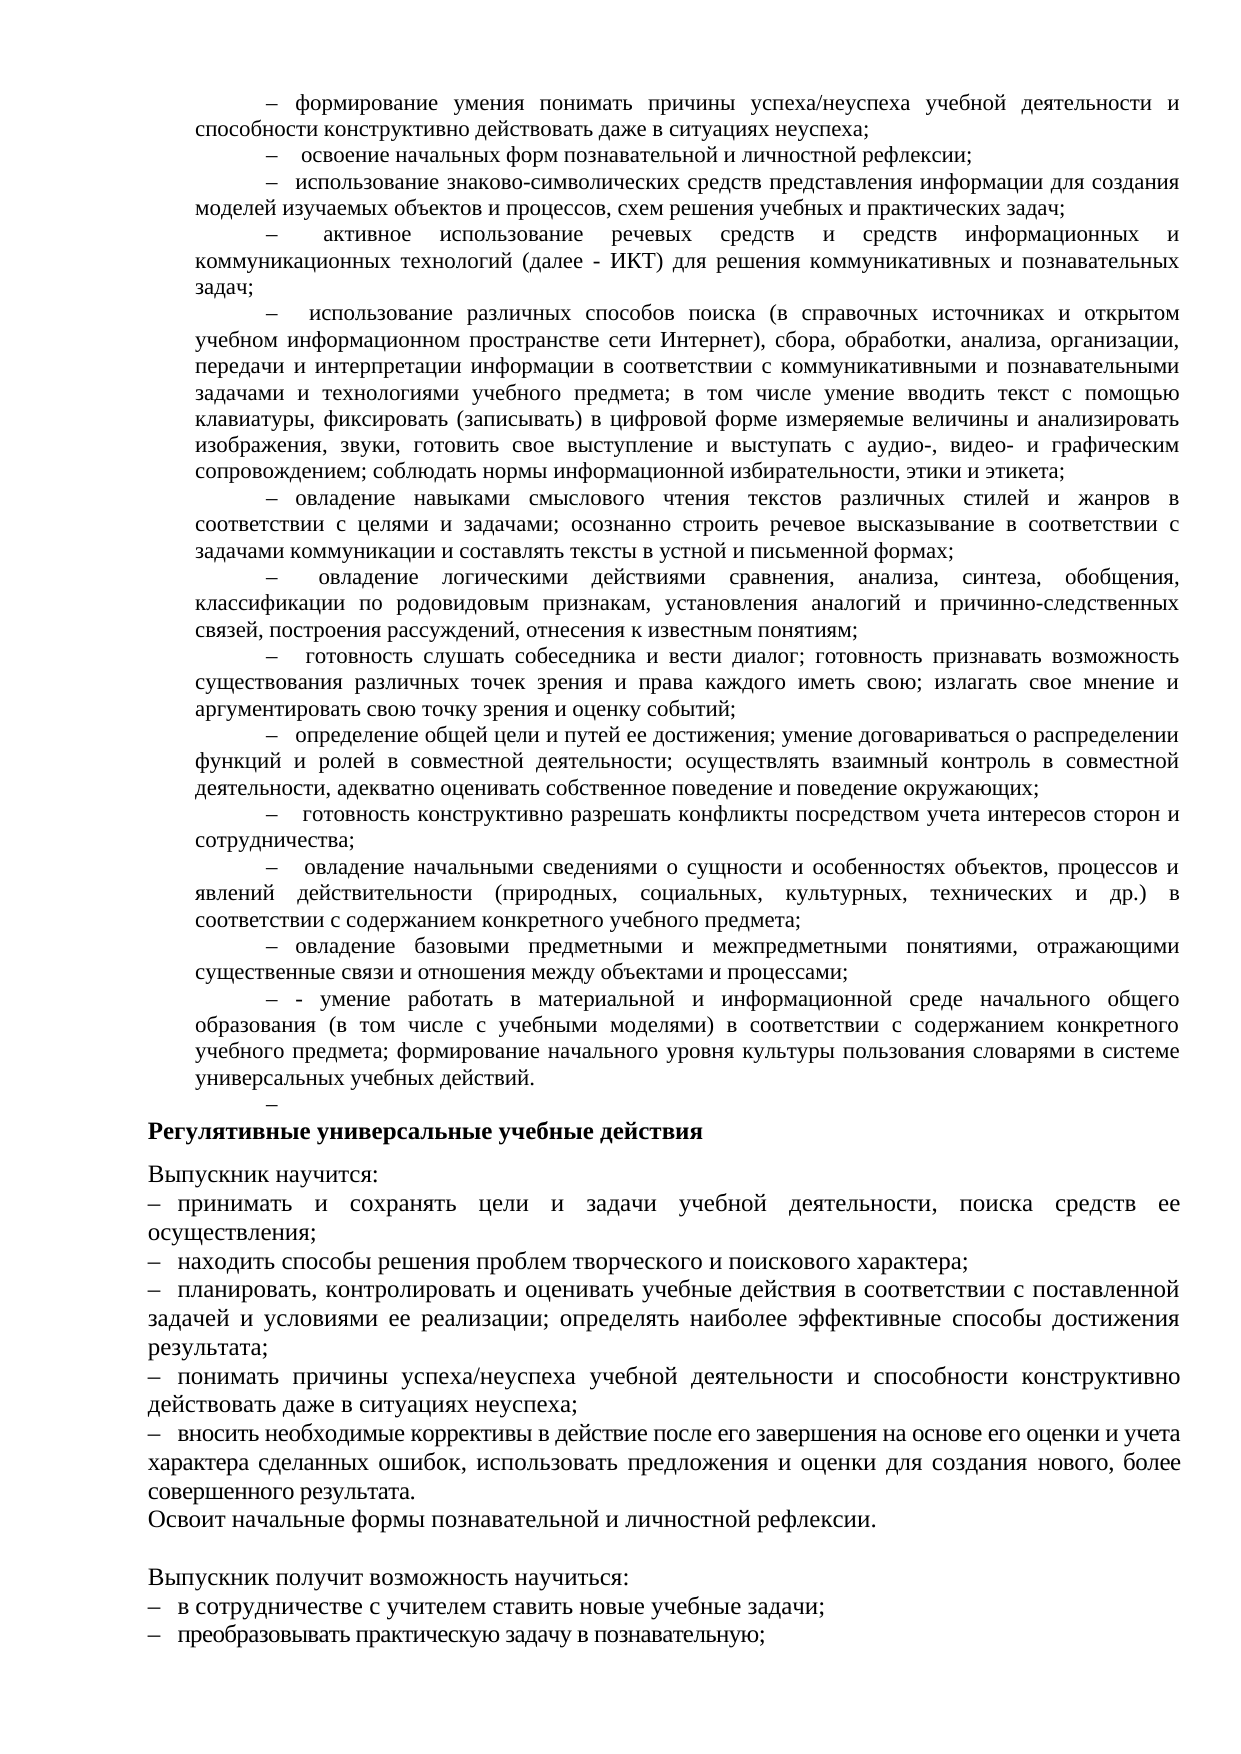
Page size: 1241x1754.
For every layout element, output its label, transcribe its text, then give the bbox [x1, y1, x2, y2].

list находить способы решения проблем творческого и поискового характера; [148, 1246, 1181, 1274]
list определение общей цели и путей ее достижения; умение договариваться о распределении функций и ролей в совместной деятельности; осуществлять взаимный контроль в совместной деятельности, адекватно оценивать собственное поведение и поведение окружающих; [195, 721, 1181, 800]
text Регулятивные универсальные учебные действия [148, 1116, 1181, 1145]
list активное использование речевых средств и средств информационных и коммуникационных технологий (далее - ИКТ) для решения коммуникативных и познавательных задач; [195, 220, 1181, 299]
list понимать причины успеха/неуспеха учебной деятельности и способности конструктивно действовать даже в ситуациях неуспеха; [148, 1361, 1181, 1418]
list в сотрудничестве с учителем ставить новые учебные задачи; [148, 1591, 1181, 1619]
list готовность конструктивно разрешать конфликты посредством учета интересов сторон и сотрудничества; [195, 800, 1181, 853]
text Освоит начальные формы познавательной и личностной рефлексии. [148, 1504, 1181, 1533]
list освоение начальных форм познавательной и личностной рефлексии; [195, 141, 1181, 168]
list готовность слушать собеседника и вести диалог; готовность признавать возможность существования различных точек зрения и права каждого иметь свою; излагать свое мнение и аргументировать свою точку зрения и оценку событий; [195, 642, 1181, 721]
list овладение начальными сведениями о сущности и особенностях объектов, процессов и явлений действительности (природных, социальных, культурных, технических и др.) в соответствии с содержанием конкретного учебного предмета; [195, 853, 1181, 932]
text Выпускник научится: [148, 1159, 1181, 1188]
list формирование умения понимать причины успеха/неуспеха учебной деятельности и способности конструктивно действовать даже в ситуациях неуспеха; [195, 89, 1181, 141]
list планировать, контролировать и оценивать учебные действия в соответствии с поставленной задачей и условиями ее реализации; определять наиболее эффективные способы достижения результата; [148, 1274, 1181, 1361]
list - умение работать в материальной и информационной среде начального общего образования (в том числе с учебными моделями) в соответствии с содержанием конкретного учебного предмета; формирование начального уровня культуры пользования словарями в системе универсальных учебных действий. [195, 985, 1181, 1090]
list вносить необходимые коррективы в действие после его завершения на основе его оценки и учета характера сделанных ошибок, использовать предложения и оценки для создания нового, более совершенного результата. [148, 1418, 1181, 1504]
list овладение логическими действиями сравнения, анализа, синтеза, обобщения, классификации по родовидовым признакам, установления аналогий и причинно-следственных связей, построения рассуждений, отнесения к известным понятиям; [195, 563, 1181, 642]
list овладение навыками смыслового чтения текстов различных стилей и жанров в соответствии с целями и задачами; осознанно строить речевое высказывание в соответствии с задачами коммуникации и составлять тексты в устной и письменной формах; [195, 484, 1181, 563]
list использование различных способов поиска (в справочных источниках и открытом учебном информационном пространстве сети Интернет), сбора, обработки, анализа, организации, передачи и интерпретации информации в соответствии с коммуникативными и познавательными задачами и технологиями учебного предмета; в том числе умение вводить текст с помощью клавиатуры, фиксировать (записывать) в цифровой форме измеряемые величины и анализировать изображения, звуки, готовить свое выступление и выступать с аудио-, видео- и графическим сопровождением; соблюдать нормы информационной избирательности, этики и этикета; [195, 299, 1181, 484]
list овладение базовыми предметными и межпредметными понятиями, отражающими существенные связи и отношения между объектами и процессами; [195, 932, 1181, 985]
list принимать и сохранять цели и задачи учебной деятельности, поиска средств ее осуществления; [148, 1188, 1181, 1246]
list использование знаково-символических средств представления информации для создания моделей изучаемых объектов и процессов, схем решения учебных и практических задач; [195, 168, 1181, 220]
list преобразовывать практическую задачу в познавательную; [148, 1619, 1181, 1648]
text Выпускник получит возможность научиться: [148, 1562, 1181, 1591]
